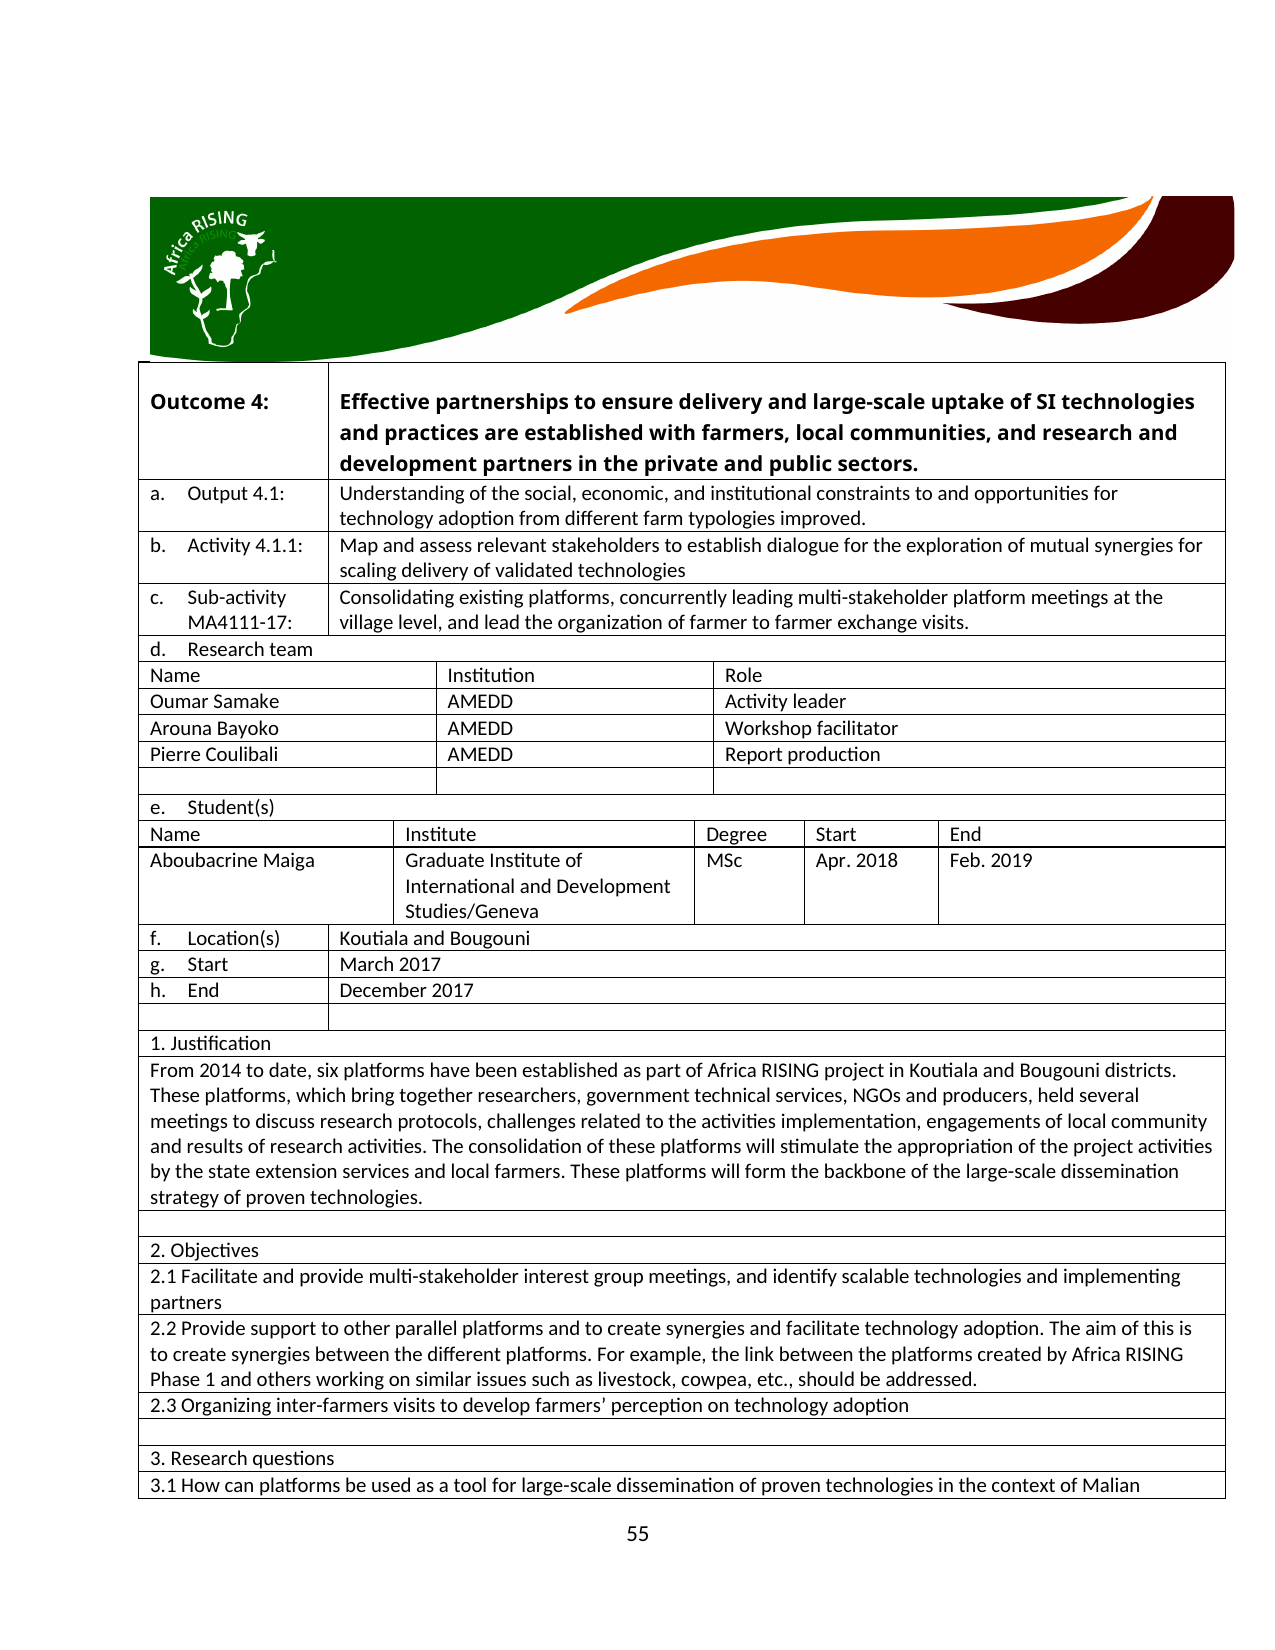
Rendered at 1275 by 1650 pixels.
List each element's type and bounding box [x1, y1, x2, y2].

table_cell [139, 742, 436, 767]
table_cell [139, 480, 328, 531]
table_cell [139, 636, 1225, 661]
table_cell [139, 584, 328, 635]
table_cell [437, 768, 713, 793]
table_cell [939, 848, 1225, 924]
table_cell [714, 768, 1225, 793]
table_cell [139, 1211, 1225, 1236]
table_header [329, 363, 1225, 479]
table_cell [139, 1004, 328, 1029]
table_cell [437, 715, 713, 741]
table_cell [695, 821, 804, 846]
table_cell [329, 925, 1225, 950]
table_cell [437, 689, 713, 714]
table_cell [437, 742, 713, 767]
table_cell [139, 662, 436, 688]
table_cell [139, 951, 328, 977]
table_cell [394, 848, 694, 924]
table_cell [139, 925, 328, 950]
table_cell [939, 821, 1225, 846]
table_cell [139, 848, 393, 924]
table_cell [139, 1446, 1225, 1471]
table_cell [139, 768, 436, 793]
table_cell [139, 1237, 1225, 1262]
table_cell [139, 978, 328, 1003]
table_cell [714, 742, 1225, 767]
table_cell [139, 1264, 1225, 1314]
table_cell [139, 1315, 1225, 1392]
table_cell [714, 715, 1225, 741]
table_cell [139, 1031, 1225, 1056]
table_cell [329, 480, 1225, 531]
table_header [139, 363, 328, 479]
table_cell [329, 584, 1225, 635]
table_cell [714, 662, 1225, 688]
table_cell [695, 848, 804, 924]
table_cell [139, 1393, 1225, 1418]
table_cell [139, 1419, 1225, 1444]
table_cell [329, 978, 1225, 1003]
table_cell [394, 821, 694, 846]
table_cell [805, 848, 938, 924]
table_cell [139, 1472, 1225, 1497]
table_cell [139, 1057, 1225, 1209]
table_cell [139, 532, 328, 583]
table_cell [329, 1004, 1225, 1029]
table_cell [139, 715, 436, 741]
picture [150, 196, 1235, 362]
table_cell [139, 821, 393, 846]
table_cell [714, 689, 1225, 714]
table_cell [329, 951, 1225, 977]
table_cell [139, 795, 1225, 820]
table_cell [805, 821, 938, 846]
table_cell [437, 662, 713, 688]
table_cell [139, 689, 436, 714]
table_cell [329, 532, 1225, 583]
